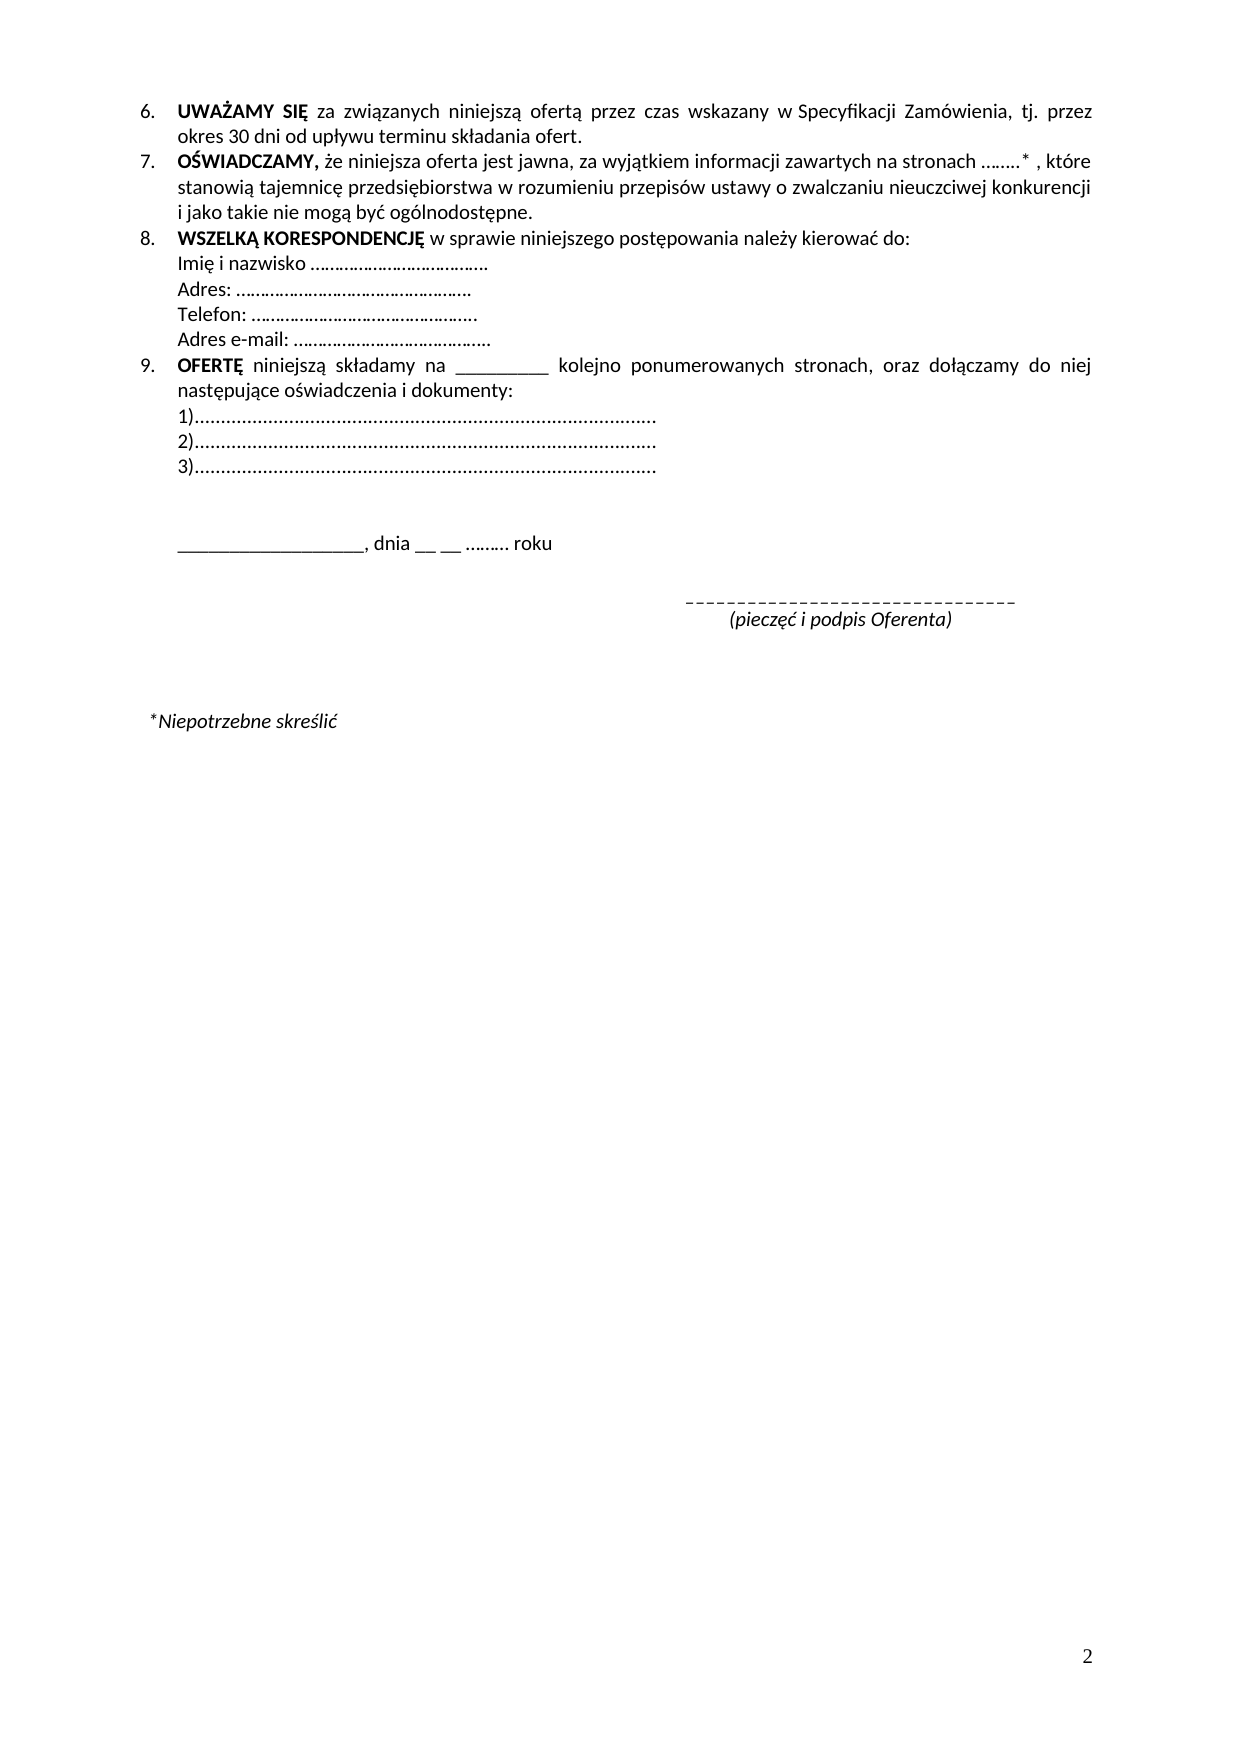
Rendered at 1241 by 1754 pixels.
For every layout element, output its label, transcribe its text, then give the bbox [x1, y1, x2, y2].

text Adres: …………………………………………. [177, 276, 1093, 301]
text Telefon: ……………………………………….. [177, 301, 1093, 327]
text 1)........................................................................................ [177, 403, 1093, 428]
list OFERTĘ niniejszą składamy na _________ kolejno ponumerowanych stronach, oraz dołączamy do niej następujące oświadczenia i dokumenty: [140, 352, 1093, 403]
text ________________________________ [148, 581, 1093, 606]
text (pieczęć i podpis Oferenta) [148, 606, 1093, 632]
text *Niepotrzebne skreślić [148, 708, 1093, 733]
list OŚWIADCZAMY, że niniejsza oferta jest jawna, za wyjątkiem informacji zawartych na stronach ……..* , które stanowią tajemnicę przedsiębiorstwa w rozumieniu przepisów ustawy o zwalczaniu nieuczciwej konkurencji i jako takie nie mogą być ogólnodostępne. [140, 149, 1093, 225]
list WSZELKĄ KORESPONDENCJĘ w sprawie niniejszego postępowania należy kierować do: [140, 225, 1093, 250]
text 2)........................................................................................ [177, 428, 1093, 454]
text Imię i nazwisko ………………………………. [177, 250, 1093, 276]
list UWAŻAMY SIĘ za związanych niniejszą ofertą przez czas wskazany w Specyfikacji Zamówienia, tj. przez okres 30 dni od upływu terminu składania ofert. [140, 98, 1093, 149]
text __________________, dnia __ __ ……… roku [177, 530, 1093, 555]
text Adres e-mail: ………………………………….. [177, 327, 1093, 352]
text 3)........................................................................................ [177, 454, 1093, 479]
